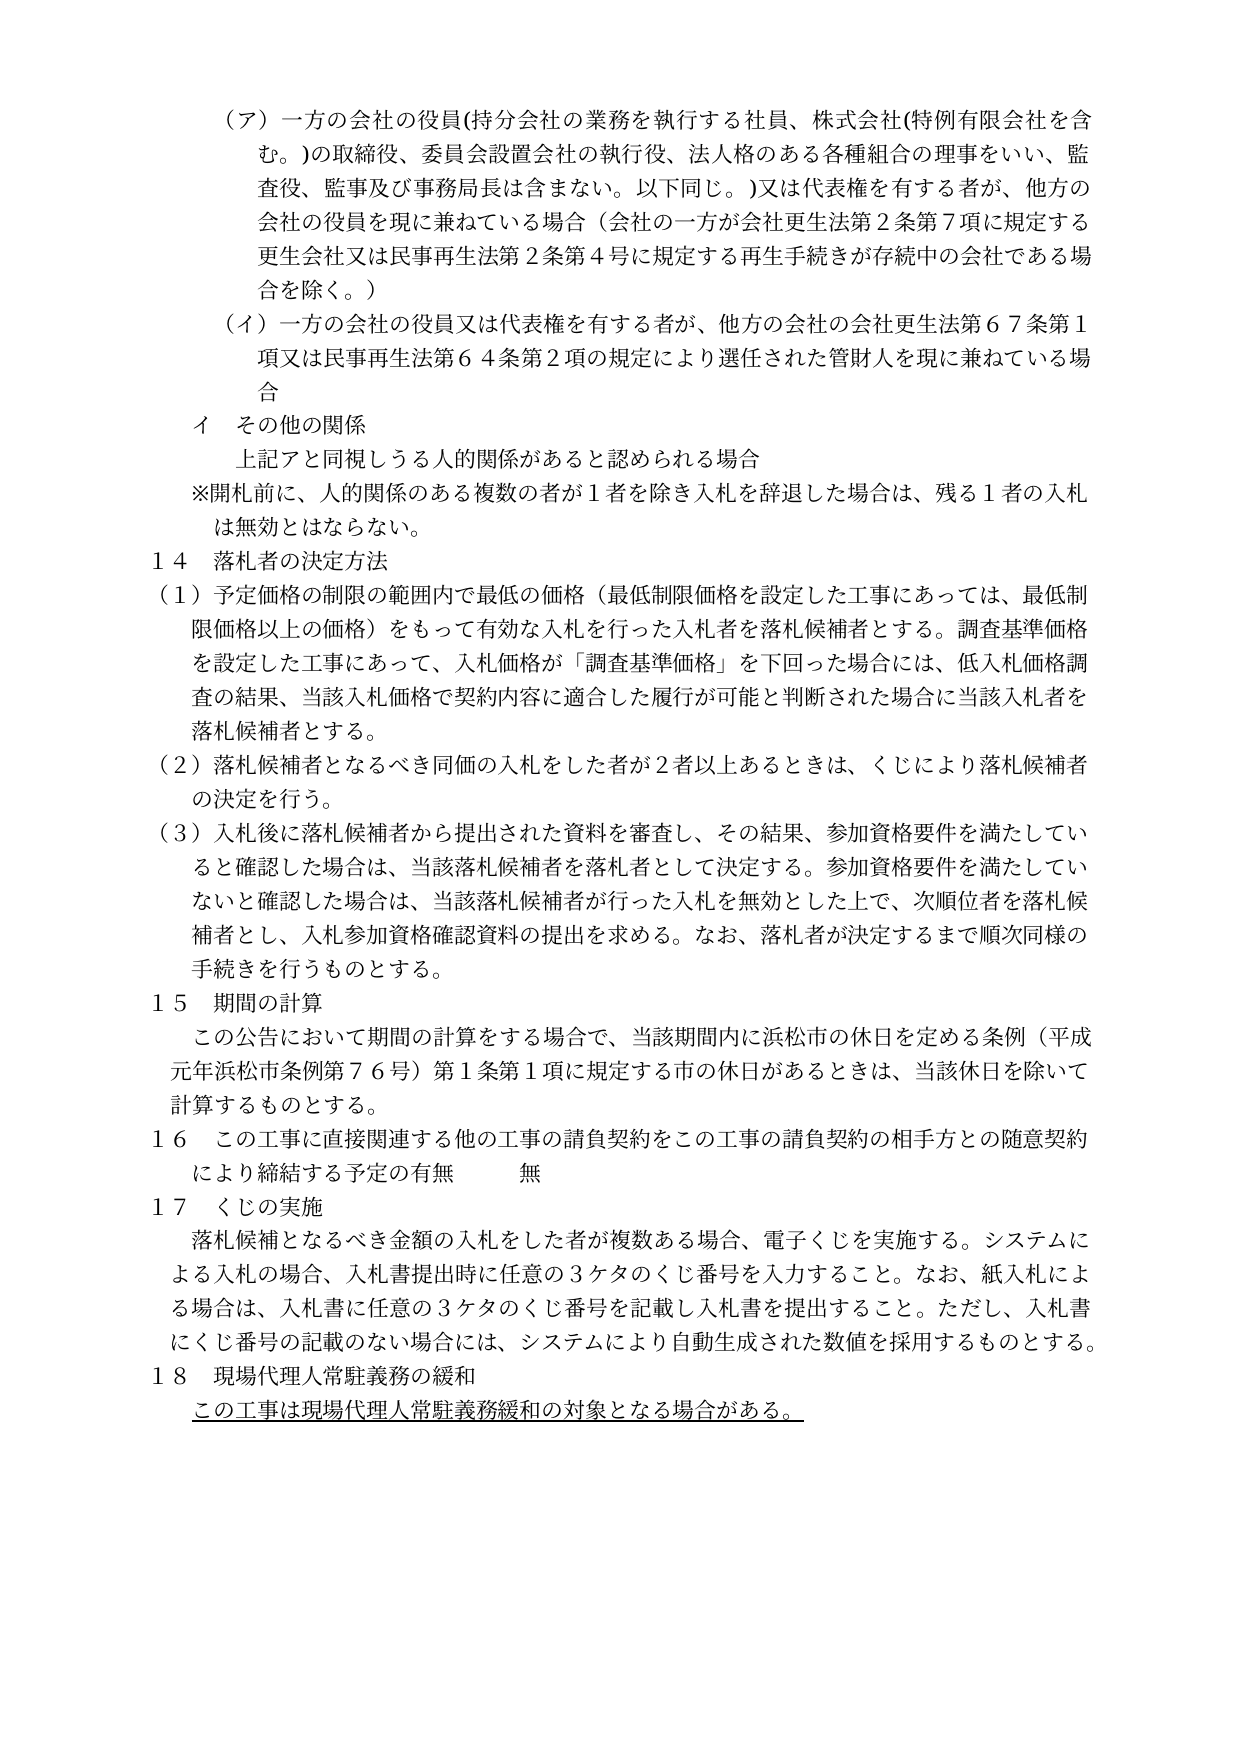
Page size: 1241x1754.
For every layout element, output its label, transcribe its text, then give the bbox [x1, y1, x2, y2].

text ※開札前に、人的関係のある複数の者が１者を除き入札を辞退した場合は、残る１者の入札は無効とはならない。 [191, 475, 1092, 543]
text 落札候補となるべき金額の入札をした者が複数ある場合、電子くじを実施する。システムによる入札の場合、入札書提出時に任意の３ケタのくじ番号を入力すること。なお、紙入札による場合は、入札書に任意の３ケタのくじ番号を記載し入札書を提出すること。ただし、入札書にくじ番号の記載のない場合には、システムにより自動生成された数値を採用するものとする。 [148, 1222, 1092, 1358]
text （ア）一方の会社の役員(持分会社の業務を執行する社員、株式会社(特例有限会社を含む。)の取締役、委員会設置会社の執行役、法人格のある各種組合の理事をいい、監査役、監事及び事務局長は含まない。以下同じ。)又は代表権を有する者が、他方の会社の役員を現に兼ねている場合（会社の一方が会社更生法第２条第７項に規定する更生会社又は民事再生法第２条第４号に規定する再生手続きが存続中の会社である場合を除く。） [213, 102, 1092, 306]
text この公告において期間の計算をする場合で、当該期間内に浜松市の休日を定める条例（平成元年浜松市条例第７６号）第１条第１項に規定する市の休日があるときは、当該休日を除いて計算するものとする。 [171, 1019, 1092, 1121]
text （３）入札後に落札候補者から提出された資料を審査し、その結果、参加資格要件を満たしていると確認した場合は、当該落札候補者を落札者として決定する。参加資格要件を満たしていないと確認した場合は、当該落札候補者が行った入札を無効とした上で、次順位者を落札候補者とし、入札参加資格確認資料の提出を求める。なお、落札者が決定するまで順次同様の手続きを行うものとする。 [148, 815, 1092, 985]
text １８ 現場代理人常駐義務の緩和 [148, 1358, 1092, 1392]
text １７ くじの実施 [148, 1188, 1092, 1222]
text （１）予定価格の制限の範囲内で最低の価格（最低制限価格を設定した工事にあっては、最低制限価格以上の価格）をもって有効な入札を行った入札者を落札候補者とする。調査基準価格を設定した工事にあって、入札価格が「調査基準価格」を下回った場合には、低入札価格調査の結果、当該入札価格で契約内容に適合した履行が可能と判断された場合に当該入札者を落札候補者とする。 [148, 577, 1092, 747]
text この工事は現場代理人常駐義務緩和の対象となる場合がある。 [148, 1392, 1092, 1426]
text １５ 期間の計算 [148, 985, 1092, 1019]
text （２）落札候補者となるべき同価の入札をした者が２者以上あるときは、くじにより落札候補者の決定を行う。 [148, 747, 1092, 815]
text １４ 落札者の決定方法 [148, 543, 1092, 577]
text １６ この工事に直接関連する他の工事の請負契約をこの工事の請負契約の相手方との随意契約により締結する予定の有無 無 [148, 1121, 1092, 1188]
text （イ）一方の会社の役員又は代表権を有する者が、他方の会社の会社更生法第６７条第１項又は民事再生法第６４条第２項の規定により選任された管財人を現に兼ねている場合 [213, 306, 1092, 407]
text 上記アと同視しうる人的関係があると認められる場合 [148, 441, 1092, 475]
text イ その他の関係 [148, 407, 1092, 441]
